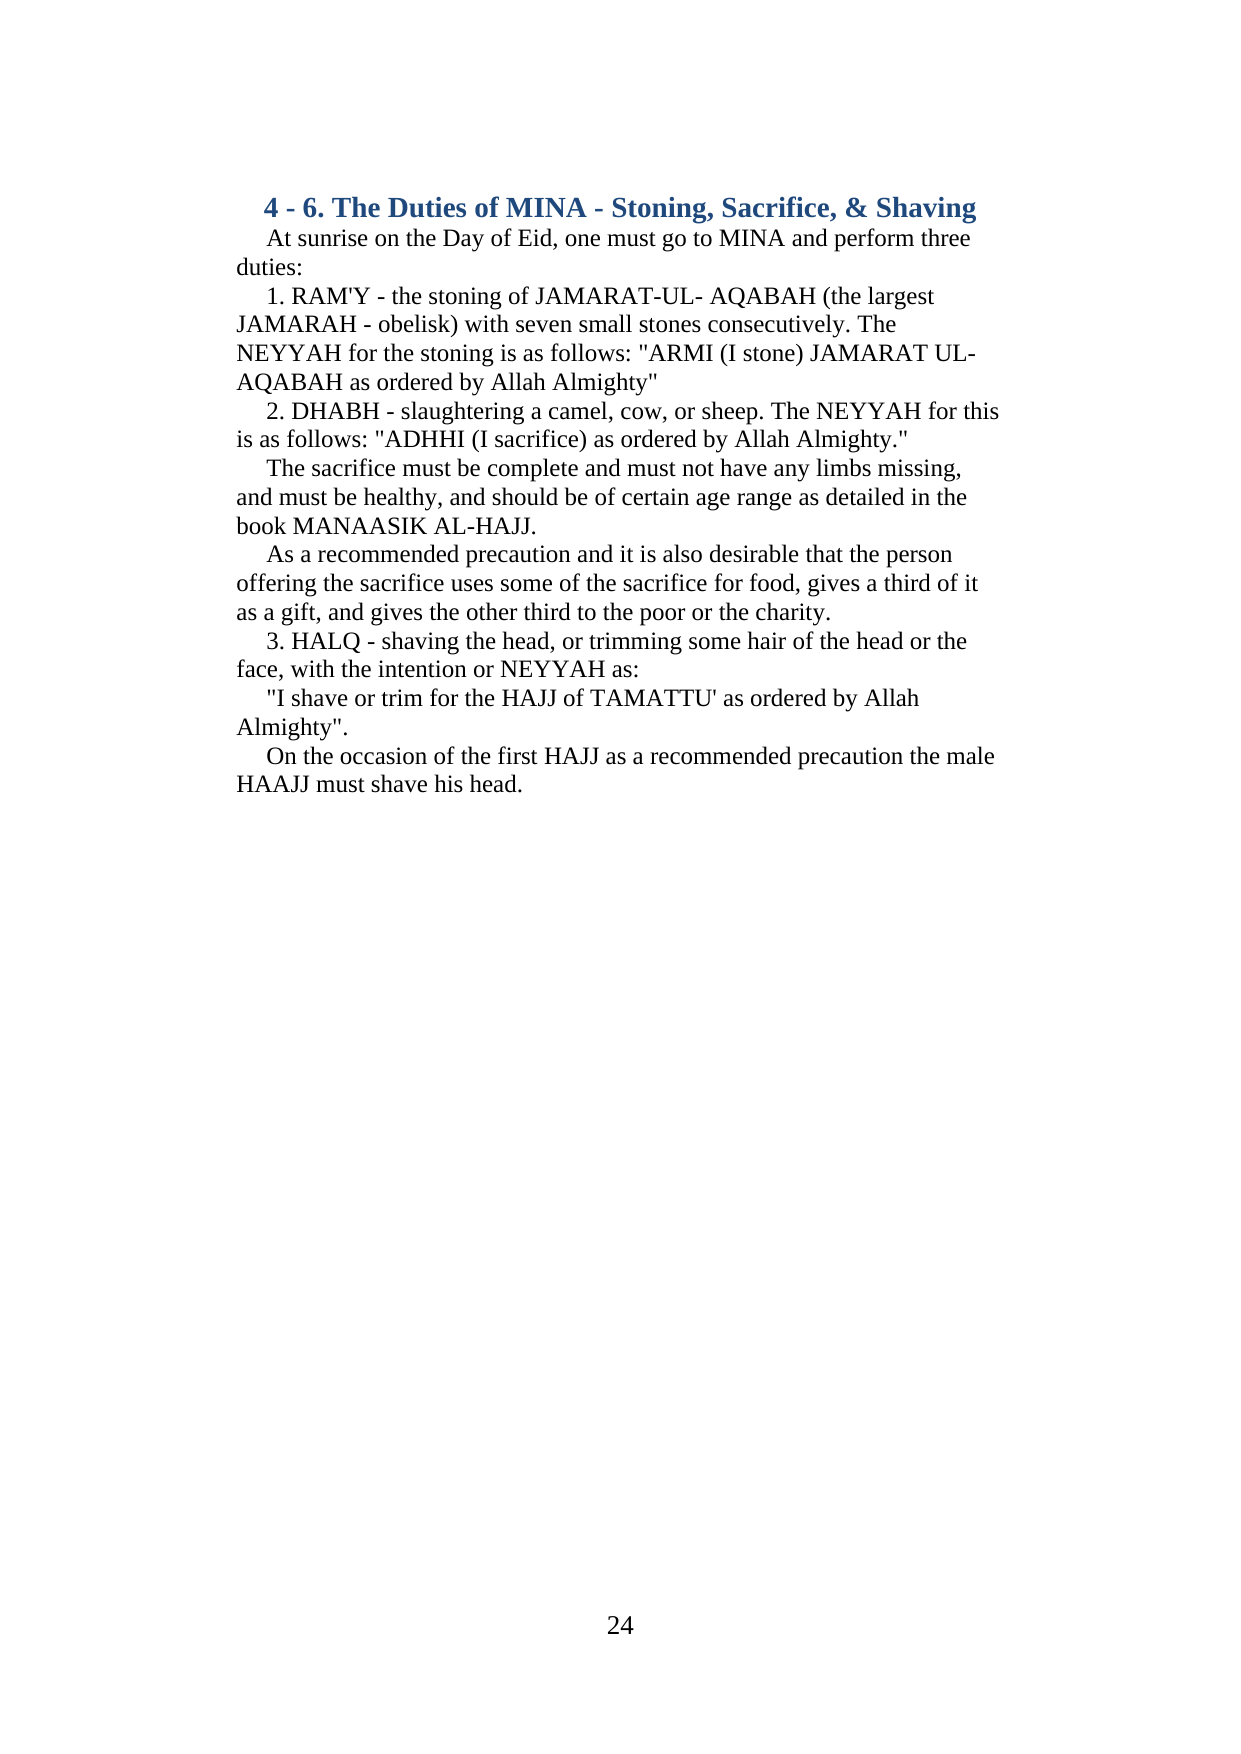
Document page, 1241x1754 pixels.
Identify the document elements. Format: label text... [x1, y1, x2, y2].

text "I shave or trim for the HAJJ of TAMATTU' as ordered by Allah Almighty". [236, 683, 1004, 741]
text At sunrise on the Day of Eid, one must go to MINA and perform three duties: [236, 223, 1004, 281]
text As a recommended precaution and it is also desirable that the person offering the sacrifice uses some of the sacrifice for food, gives a third of it as a gift, and gives the other third to the poor or the charity. [236, 539, 1004, 626]
text On the occasion of the first HAJJ as a recommended precaution the male HAAJJ must shave his head. [236, 741, 1004, 798]
subtitle 4 - 6. The Duties of MINA - Stoning, Sacrifice, & Shaving [236, 190, 1004, 223]
text 3. HALQ - shaving the head, or trimming some hair of the head or the face, with the intention or NEYYAH as: [236, 626, 1004, 683]
text 2. DHABH - slaughtering a camel, cow, or sheep. The NEYYAH for this is as follows: "ADHHI (I sacrifice) as ordered by Allah Almighty." [236, 396, 1004, 453]
text 1. RAM'Y - the stoning of JAMARAT-UL- AQABAH (the largest JAMARAH - obelisk) with seven small stones consecutively. The NEYYAH for the stoning is as follows: "ARMI (I stone) JAMARAT UL-AQABAH as ordered by Allah Almighty" [236, 281, 1004, 396]
text The sacrifice must be complete and must not have any limbs missing, and must be healthy, and should be of certain age range as detailed in the book MANAASIK AL-HAJJ. [236, 453, 1004, 539]
